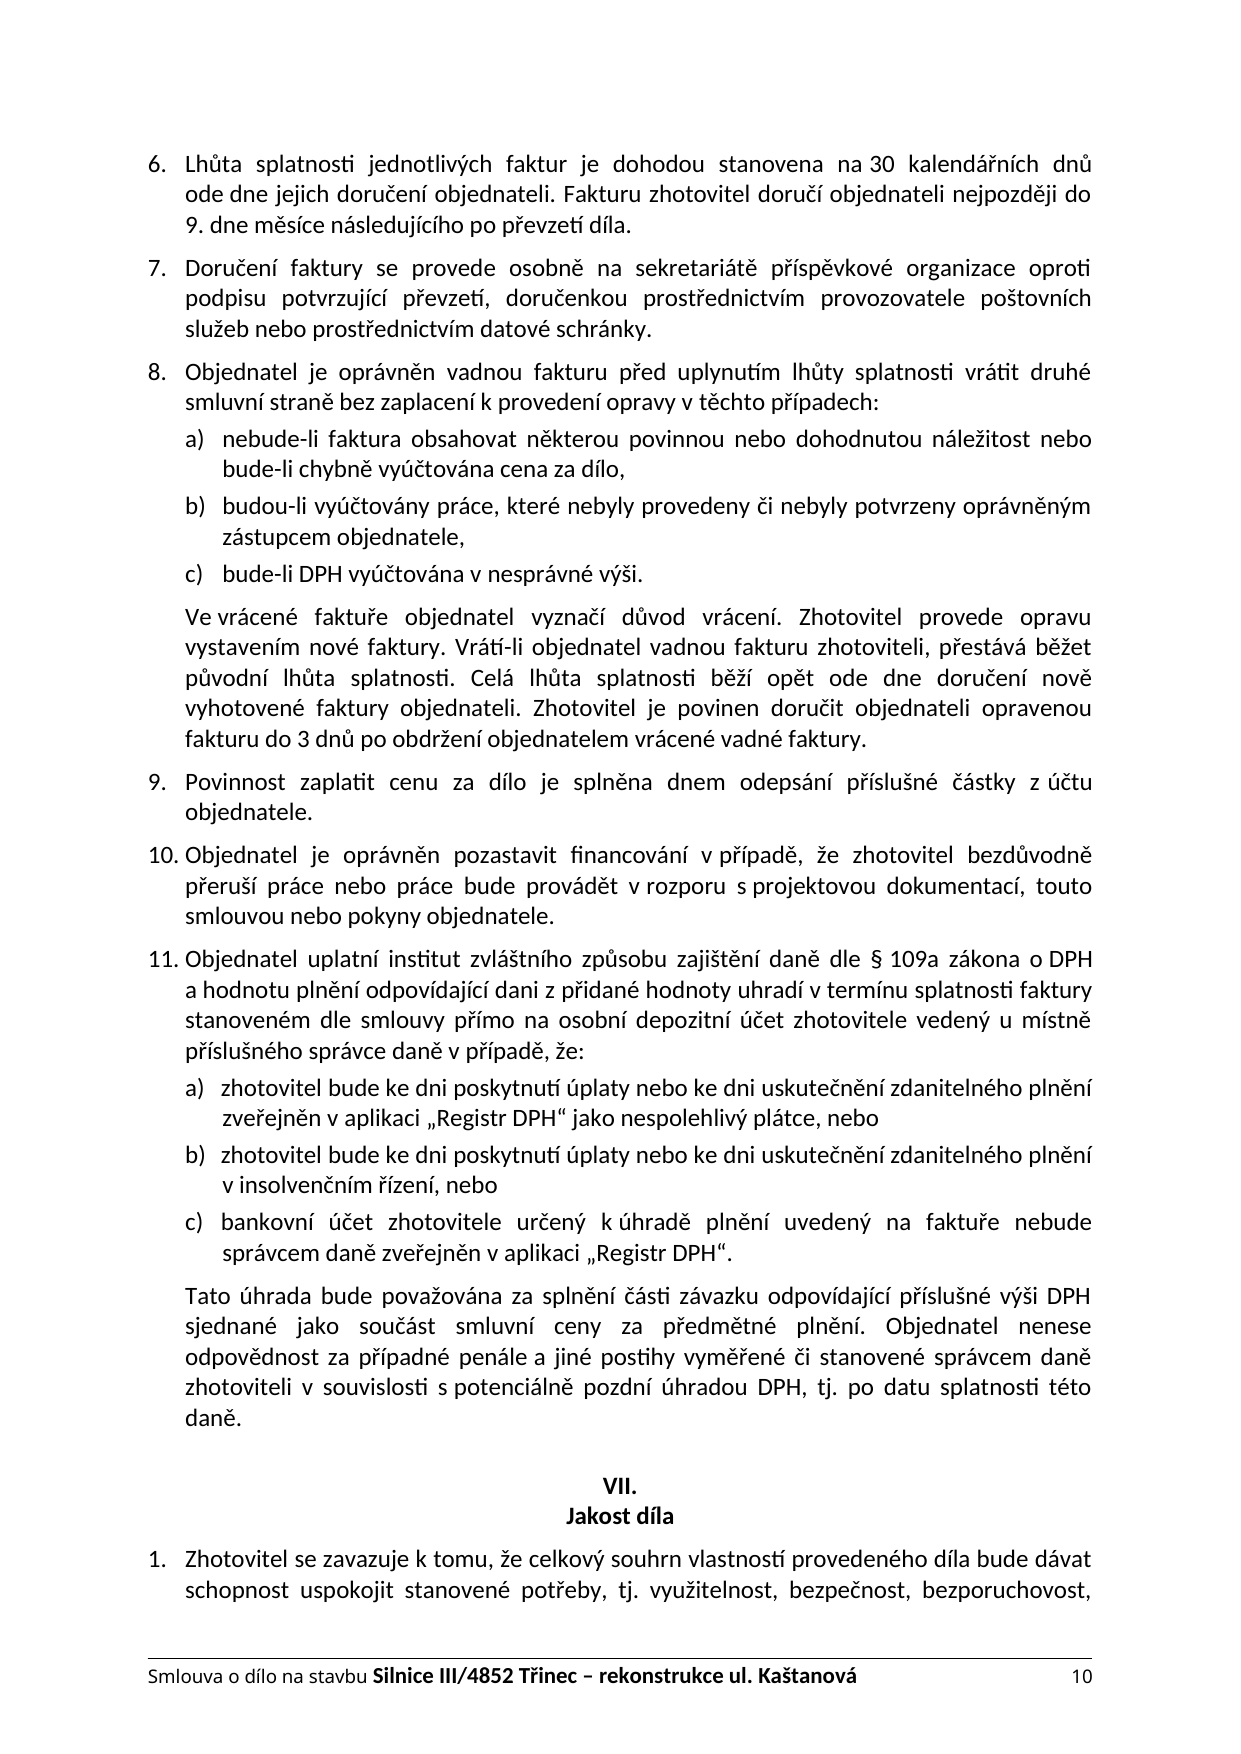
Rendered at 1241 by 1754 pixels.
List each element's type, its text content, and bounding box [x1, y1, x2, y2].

list zhotovitel bude ke dni poskytnutí úplaty nebo ke dni uskutečnění zdanitelného plnění zveřejněn v aplikaci „Registr DPH“ jako nespolehlivý plátce, nebo [185, 1072, 1092, 1133]
list bude-li DPH vyúčtována v nesprávné výši. [185, 558, 1092, 588]
list nebude-li faktura obsahovat některou povinnou nebo dohodnutou náležitost nebo bude-li chybně vyúčtována cena za dílo, [185, 423, 1092, 484]
text Tato úhrada bude považována za splnění části závazku odpovídající příslušné výši DPH sjednané jako součást smluvní ceny za předmětné plnění. Objednatel nenese odpovědnost za případné penále a jiné postihy vyměřené či stanovené správcem daně zhotoviteli v souvislosti s potenciálně pozdní úhradou DPH, tj. po datu splatnosti této daně. [185, 1280, 1092, 1432]
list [148, 1543, 1092, 1604]
list Objednatel je oprávněn vadnou fakturu před uplynutím lhůty splatnosti vrátit druhé smluvní straně bez zaplacení k provedení opravy v těchto případech: [148, 356, 1092, 417]
list Lhůta splatnosti jednotlivých faktur je dohodou stanovena na 30 kalendářních dnů ode dne jejich doručení objednateli. Fakturu zhotovitel doručí objednateli nejpozději do 9. dne měsíce následujícího po převzetí díla. [148, 148, 1092, 239]
list bankovní účet zhotovitele určený k úhradě plnění uvedený na faktuře nebude správcem daně zveřejněn v aplikaci „Registr DPH“. [185, 1206, 1092, 1267]
list Povinnost zaplatit cenu za dílo je splněna dnem odepsání příslušné částky z účtu objednatele. [148, 766, 1092, 827]
list budou-li vyúčtovány práce, které nebyly provedeny či nebyly potvrzeny oprávněným zástupcem objednatele, [185, 490, 1092, 551]
list zhotovitel bude ke dni poskytnutí úplaty nebo ke dni uskutečnění zdanitelného plnění v insolvenčním řízení, nebo [185, 1139, 1092, 1200]
list Objednatel uplatní institut zvláštního způsobu zajištění daně dle § 109a zákona o DPH a hodnotu plnění odpovídající dani z přidané hodnoty uhradí v termínu splatnosti faktury stanoveném dle smlouvy přímo na osobní depozitní účet zhotovitele vedený u místně příslušného správce daně v případě, že: [148, 943, 1092, 1066]
text Ve vrácené faktuře objednatel vyznačí důvod vrácení. Zhotovitel provede opravu vystavením nové faktury. Vrátí-li objednatel vadnou fakturu zhotoviteli, přestává běžet původní lhůta splatnosti. Celá lhůta splatnosti běží opět ode dne doručení nově vyhotovené faktury objednateli. Zhotovitel je povinen doručit objednateli opravenou fakturu do 3 dnů po obdržení objednatelem vrácené vadné faktury. [185, 601, 1092, 753]
list Doručení faktury se provede osobně na sekretariátě příspěvkové organizace oproti podpisu potvrzující převzetí, doručenkou prostřednictvím provozovatele poštovních služeb nebo prostřednictvím datové schránky. [148, 252, 1092, 343]
list Objednatel je oprávněn pozastavit financování v případě, že zhotovitel bezdůvodně přeruší práce nebo práce bude provádět v rozporu s projektovou dokumentací, touto smlouvou nebo pokyny objednatele. [148, 839, 1092, 931]
text VII. Jakost díla [148, 1470, 1092, 1531]
